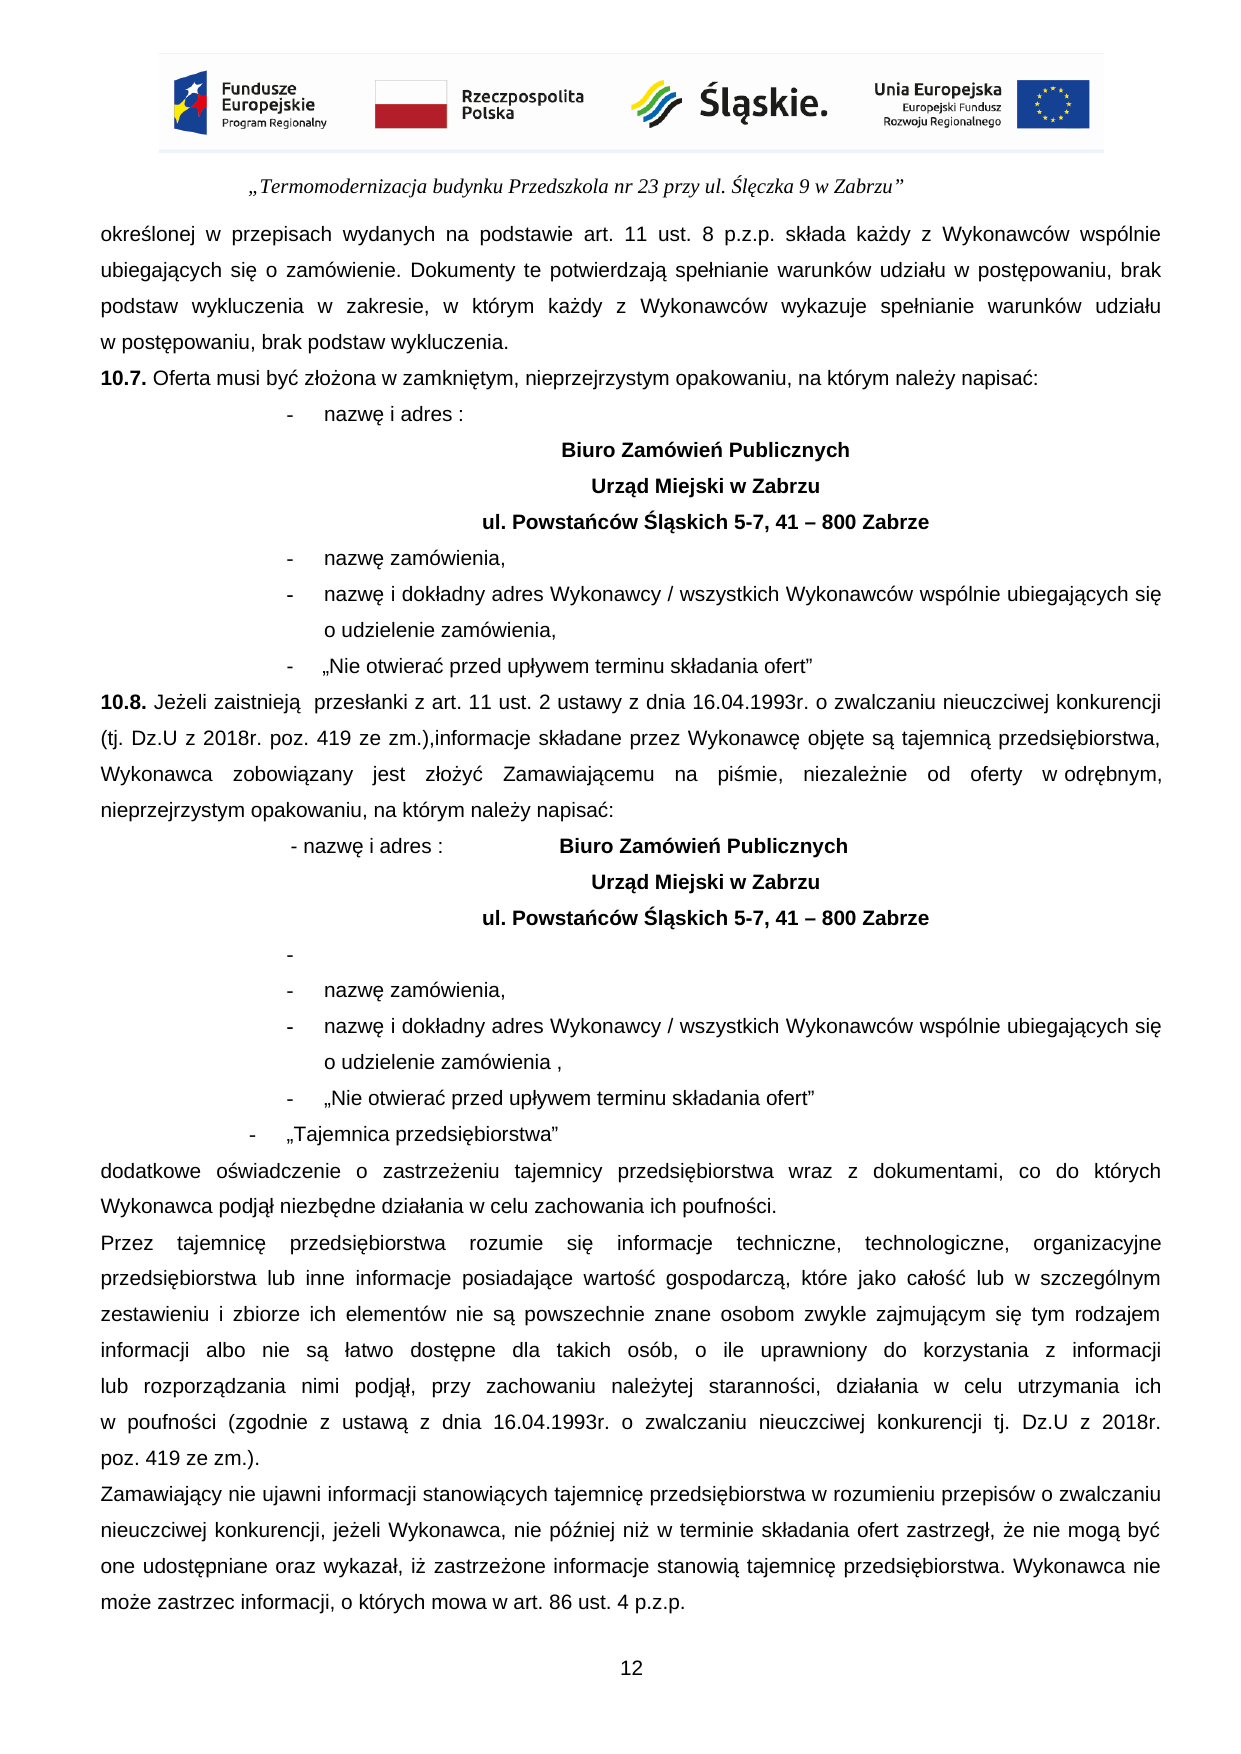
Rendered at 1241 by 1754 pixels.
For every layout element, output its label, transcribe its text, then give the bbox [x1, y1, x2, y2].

text 10.7. Oferta musi być złożona w zamkniętym, nieprzejrzystym opakowaniu, na którym należy napisać: [100, 366, 1162, 389]
text Urząd Miejski w Zabrzu [249, 474, 1162, 498]
text Urząd Miejski w Zabrzu [249, 869, 1162, 893]
text ul. Powstańców Śląskich 5-7, 41 – 800 Zabrze [249, 510, 1162, 534]
text ul. Powstańców Śląskich 5-7, 41 – 800 Zabrze [249, 906, 1162, 929]
picture [158, 53, 1105, 153]
text - nazwę i adres : Biuro Zamówień Publicznych [174, 834, 1162, 858]
list nazwę zamówienia, [286, 546, 1162, 570]
text - „Nie otwierać przed upływem terminu składania ofert” [191, 654, 1162, 678]
text Zamawiający nie ujawni informacji stanowiących tajemnicę przedsiębiorstwa w rozumieniu przepisów o zwalczaniu nieuczciwej konkurencji, jeżeli Wykonawca, nie później niż w terminie składania ofert zastrzegł, że nie mogą być one udostępniane oraz wykazał, iż zastrzeżone informacje stanowią tajemnicę przedsiębiorstwa. Wykonawca nie może zastrzec informacji, o których mowa w art. 86 ust. 4 p.z.p. [100, 1482, 1162, 1614]
list „Tajemnica przedsiębiorstwa” [249, 1122, 1162, 1146]
text Przez tajemnicę przedsiębiorstwa rozumie się informacje techniczne, technologiczne, organizacyjne przedsiębiorstwa lub inne informacje posiadające wartość gospodarczą, które jako całość lub w szczególnym zestawieniu i zbiorze ich elementów nie są powszechnie znane osobom zwykle zajmującym się tym rodzajem informacji albo nie są łatwo dostępne dla takich osób, o ile uprawniony do korzystania z informacji lub rozporządzania nimi podjął, przy zachowaniu należytej staranności, działania w celu utrzymania ich w poufności (zgodnie z ustawą z dnia 16.04.1993r. o zwalczaniu nieuczciwej konkurencji tj. Dz.U z 2018r. poz. 419 ze zm.). [100, 1230, 1162, 1470]
list nazwę i dokładny adres Wykonawcy / wszystkich Wykonawców wspólnie ubiegających się o udzielenie zamówienia , [286, 1014, 1162, 1074]
text Biuro Zamówień Publicznych [249, 438, 1162, 462]
list „Nie otwierać przed upływem terminu składania ofert” [286, 1086, 1162, 1110]
list nazwę i adres : [286, 402, 1162, 426]
text dodatkowe oświadczenie o zastrzeżeniu tajemnicy przedsiębiorstwa wraz z dokumentami, co do których Wykonawca podjął niezbędne działania w celu zachowania ich poufności. [100, 1158, 1162, 1218]
list nazwę i dokładny adres Wykonawcy / wszystkich Wykonawców wspólnie ubiegających się o udzielenie zamówienia, [286, 582, 1162, 642]
list nazwę zamówienia, [286, 978, 1162, 1002]
text 10.8. Jeżeli zaistnieją przesłanki z art. 11 ust. 2 ustawy z dnia 16.04.1993r. o zwalczaniu nieuczciwej konkurencji (tj. Dz.U z 2018r. poz. 419 ze zm.),informacje składane przez Wykonawcę objęte są tajemnicą przedsiębiorstwa, Wykonawca zobowiązany jest złożyć Zamawiającemu na piśmie, niezależnie od oferty w odrębnym, nieprzejrzystym opakowaniu, na którym należy napisać: [100, 690, 1162, 822]
